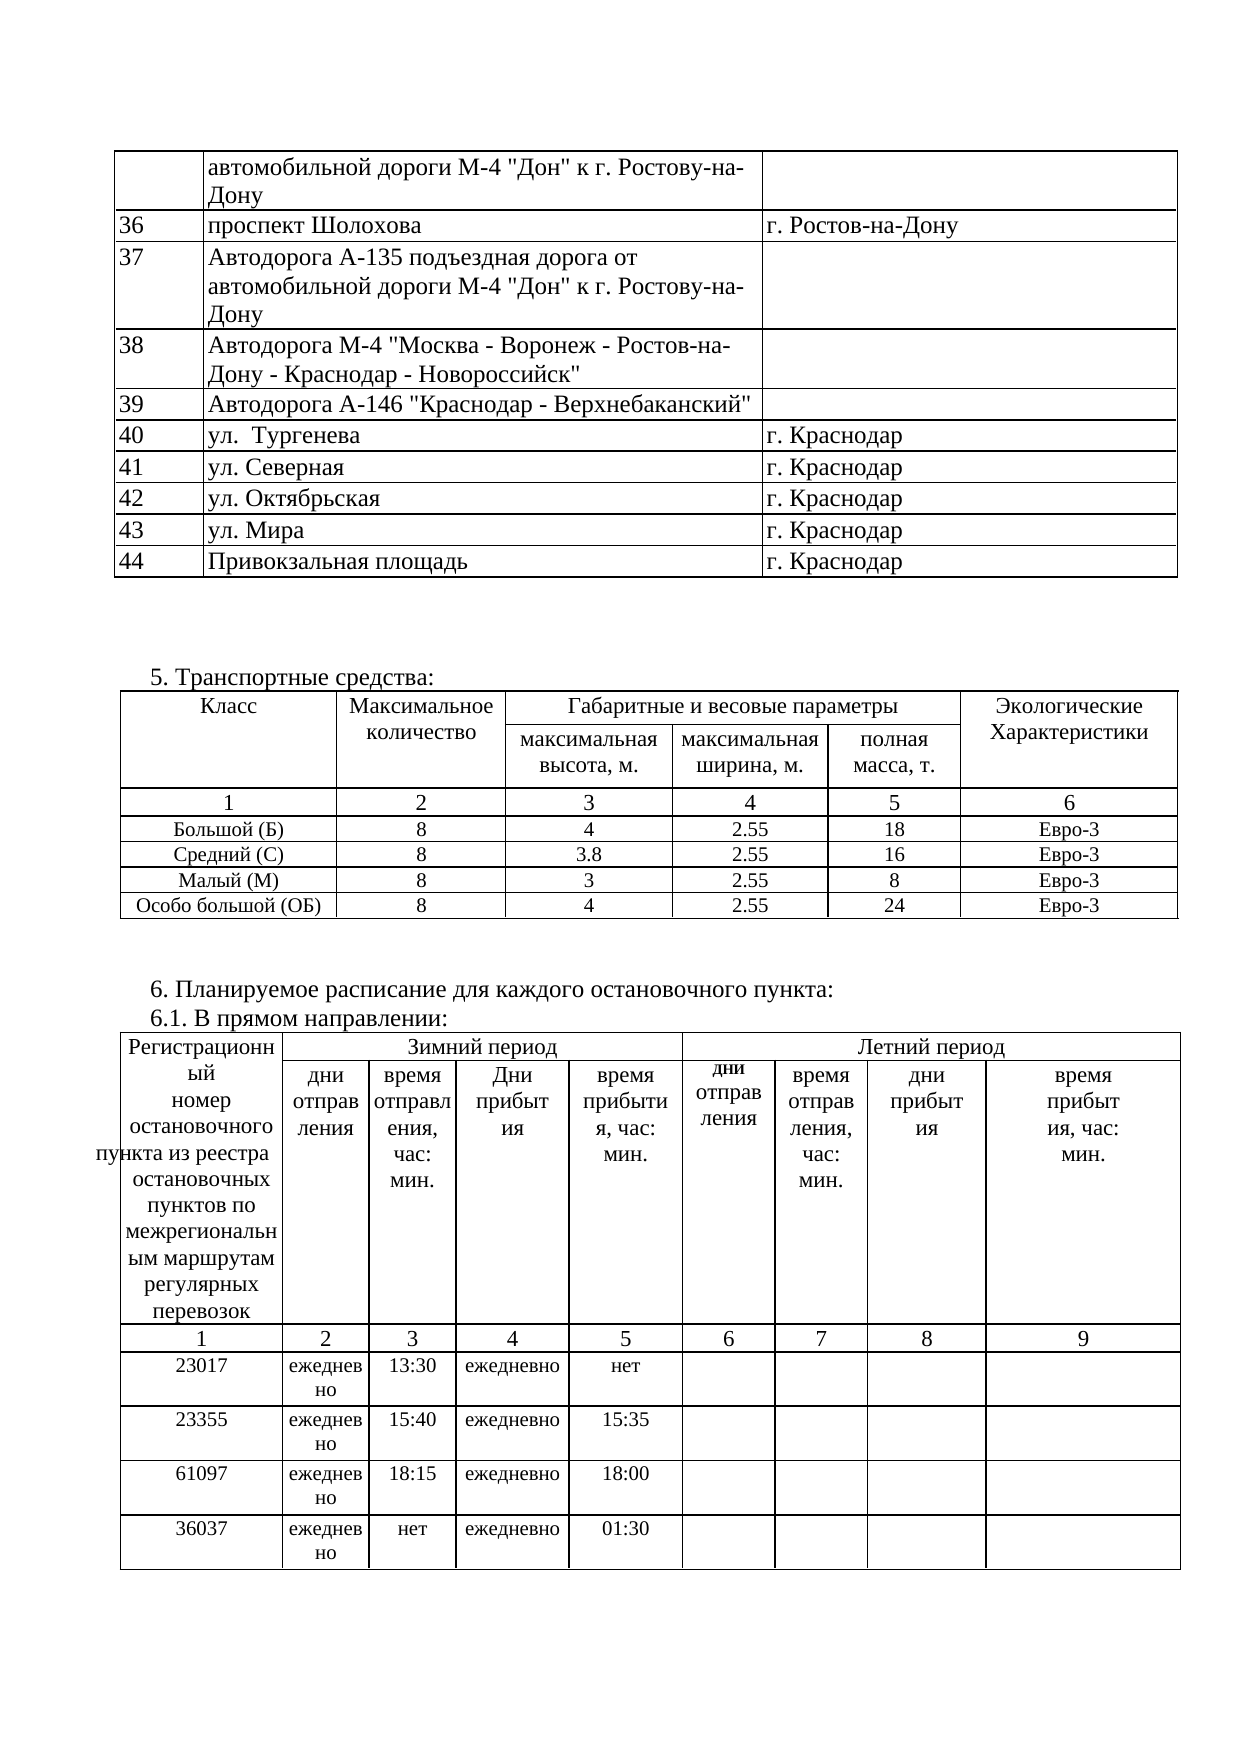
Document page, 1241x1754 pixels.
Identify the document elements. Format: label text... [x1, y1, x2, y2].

table_cell 37 [115, 242, 203, 328]
table_cell проспект Шолохова [204, 211, 762, 241]
table_cell 16 [829, 842, 960, 866]
text 5. Транспортные средства: [150, 662, 1090, 690]
table_cell Привокзальная площадь [204, 546, 762, 576]
table_cell 39 [115, 389, 203, 419]
table_cell ул. Северная [204, 452, 762, 482]
table_cell [987, 1407, 1180, 1460]
table_cell [776, 1516, 867, 1568]
table_cell максимальная высота, м. [506, 725, 672, 787]
table_cell [763, 152, 1177, 209]
table_cell 61097 [121, 1461, 282, 1514]
table_cell 1 [121, 1325, 282, 1351]
table_cell [683, 1407, 774, 1460]
table_cell 24 [829, 893, 960, 917]
table_cell 3.8 [506, 842, 672, 866]
table_cell 8 [337, 842, 505, 866]
table_cell ежедневно [457, 1353, 568, 1405]
table_cell 2.55 [673, 893, 827, 917]
table_cell время прибыт ия, час: мин. [987, 1061, 1180, 1323]
table_cell 43 [115, 514, 203, 545]
table_cell ежедневно [283, 1516, 368, 1568]
table_cell 3 [506, 789, 672, 815]
text 6.1. В прямом направлении: [150, 1003, 1090, 1032]
table_cell Евро-3 [961, 842, 1177, 866]
table_cell г. Краснодар [763, 513, 1177, 545]
table_cell 2.55 [673, 817, 827, 841]
table_cell 2.55 [673, 868, 827, 892]
table_cell 15:35 [570, 1407, 682, 1460]
table_cell Особо большой (ОБ) [121, 893, 336, 917]
table_cell [868, 1353, 985, 1405]
table_cell г. Краснодар [763, 450, 1177, 482]
table_cell 5 [829, 789, 960, 815]
table_cell 23355 [121, 1407, 282, 1460]
table_cell [763, 388, 1177, 419]
table_cell 4 [506, 893, 672, 917]
table_cell Малый (М) [121, 868, 336, 892]
table_cell Дни прибыт ия [457, 1061, 568, 1323]
table_header Экологические Характеристики [961, 692, 1177, 787]
table_cell [683, 1516, 774, 1568]
table_header Класс [121, 692, 336, 787]
table_cell ежедневно [457, 1461, 568, 1514]
table_cell ежедневно [283, 1353, 368, 1405]
table_cell 6 [683, 1325, 774, 1351]
table_cell ежедневно [457, 1516, 568, 1568]
table_cell ежедневно [457, 1407, 568, 1460]
table_cell ул. Октябрьская [204, 483, 762, 513]
table_cell Большой (Б) [121, 817, 336, 841]
table_cell [776, 1407, 867, 1460]
table_cell время отправ ления, час: мин. [776, 1061, 867, 1323]
table_cell [987, 1516, 1180, 1568]
table_cell г. Ростов-на-Дону [763, 209, 1177, 241]
table_cell 01:30 [570, 1516, 682, 1568]
table_cell [987, 1461, 1180, 1514]
table_cell [987, 1353, 1180, 1405]
table_cell 7 [776, 1325, 867, 1351]
table_cell [683, 1353, 774, 1405]
table_cell 4 [673, 789, 827, 815]
table_cell 8 [337, 817, 505, 841]
table_cell Автодорога А-146 "Краснодар - Верхнебаканский" [204, 389, 762, 419]
table_cell ежедневно [283, 1461, 368, 1514]
table_cell нет [370, 1516, 455, 1568]
table_cell дни отправ ления [283, 1061, 368, 1323]
table_cell Евро-3 [961, 817, 1177, 841]
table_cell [204, 242, 762, 328]
table_cell 8 [829, 868, 960, 892]
table_cell ул. Мира [204, 515, 762, 545]
table_cell г. Краснодар [763, 545, 1177, 576]
table_cell полная масса, т. [829, 725, 960, 787]
table_cell 3 [370, 1325, 455, 1351]
table_cell 3 [506, 868, 672, 892]
table_cell 9 [987, 1325, 1180, 1351]
table_cell 2 [337, 789, 505, 815]
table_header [121, 1033, 282, 1323]
table_cell 44 [115, 546, 203, 576]
table_cell 35 [115, 152, 203, 209]
table_cell [776, 1353, 867, 1405]
table_cell 6 [961, 789, 1177, 815]
table_cell [763, 328, 1177, 387]
text 6. Планируемое расписание для каждого остановочного пункта: [150, 974, 1090, 1003]
table_header Максимальное количество [337, 692, 505, 787]
table_cell 23017 [121, 1353, 282, 1405]
table_cell 13:30 [370, 1353, 455, 1405]
table_cell 1 [121, 789, 336, 815]
table_cell Средний (С) [121, 842, 336, 866]
table_cell 36037 [121, 1516, 282, 1568]
table_cell г. Краснодар [763, 482, 1177, 513]
table_cell [763, 241, 1177, 328]
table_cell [204, 152, 762, 209]
table_cell 8 [337, 868, 505, 892]
table_cell время отправл ения, час: мин. [370, 1061, 455, 1323]
table_cell [776, 1461, 867, 1514]
table_header Габаритные и весовые параметры [506, 692, 960, 724]
table_cell г. Краснодар [763, 419, 1177, 450]
table_cell 18 [829, 817, 960, 841]
table_header Зимний период [283, 1033, 682, 1059]
table_cell 42 [115, 483, 203, 513]
table_cell Евро-3 [961, 893, 1177, 917]
table_cell 2 [283, 1325, 368, 1351]
table_cell [868, 1407, 985, 1460]
table_cell максимальная ширина, м. [673, 725, 827, 787]
table_cell 36 [115, 210, 203, 241]
table_cell нет [570, 1353, 682, 1405]
table_cell 2.55 [673, 842, 827, 866]
table_cell 8 [868, 1325, 985, 1351]
table_cell [683, 1461, 774, 1514]
table_cell ул. Тургенева [204, 421, 762, 450]
table_header Летний период [683, 1033, 1180, 1059]
table_cell 5 [570, 1325, 682, 1351]
table_cell 15:40 [370, 1407, 455, 1460]
table_cell 18:15 [370, 1461, 455, 1514]
table_cell ежедневно [283, 1407, 368, 1460]
table_cell 4 [457, 1325, 568, 1351]
table_cell время прибыти я, час: мин. [570, 1061, 682, 1323]
table_cell [868, 1516, 985, 1568]
table_cell 8 [337, 893, 505, 917]
table_cell Евро-3 [961, 868, 1177, 892]
table_cell 38 [115, 329, 203, 387]
table_cell 40 [115, 420, 203, 450]
table_cell ДНИ отправ ления [683, 1061, 774, 1323]
table_cell Автодорога М-4 "Москва - Воронеж - Ростов-на-Дону - Краснодар - Новороссийск" [204, 330, 762, 387]
table_cell 4 [506, 817, 672, 841]
table_cell дни прибыт ия [868, 1061, 985, 1323]
table_cell 18:00 [570, 1461, 682, 1514]
table_cell 41 [115, 451, 203, 482]
table_cell [868, 1461, 985, 1514]
